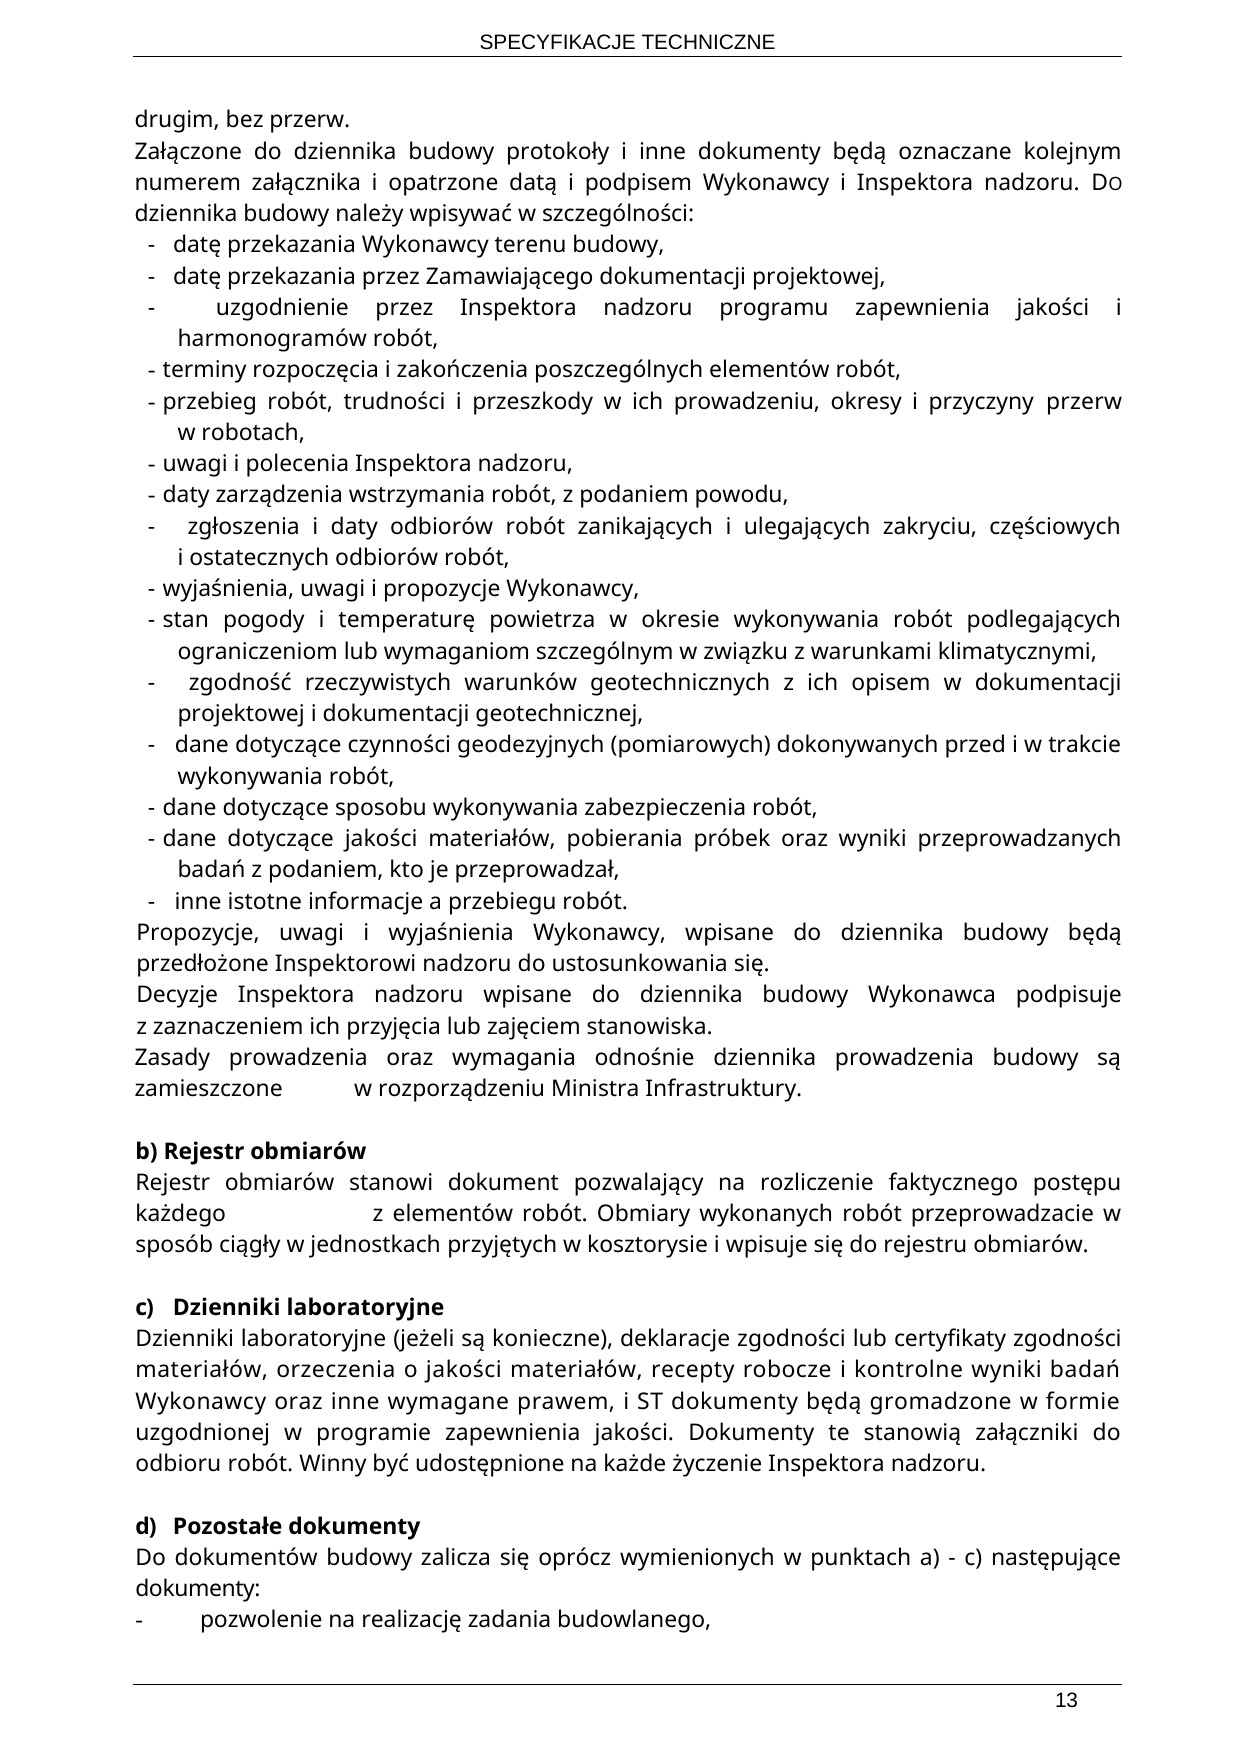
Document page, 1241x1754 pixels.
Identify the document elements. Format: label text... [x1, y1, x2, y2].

text - datę przekazania przez Zamawiającego dokumentacji projektowej, [148, 260, 1122, 291]
list terminy rozpoczęcia i zakończenia poszczególnych elementów robót, [148, 353, 1122, 385]
list wyjaśnienia, uwagi i propozycje Wykonawcy, [148, 572, 1122, 603]
text - datę przekazania Wykonawcy terenu budowy, [148, 228, 1122, 260]
list stan pogody i temperaturę powietrza w okresie wykonywania robót podlegających ograniczeniom lub wymaganiom szczególnym w związku z warunkami klimatycznymi, [148, 603, 1122, 666]
text Dzienniki laboratoryjne (jeżeli są konieczne), deklaracje zgodności lub certyfikaty zgodności materiałów, orzeczenia o jakości materiałów, recepty robocze i kontrolne wyniki badań Wykonawcy oraz inne wymagane prawem, i ST dokumenty będą gromadzone w formie uzgodnionej w programie zapewnienia jakości. Dokumenty te stanowią załączniki do odbioru robót. Winny być udostępnione na każde życzenie Inspektora nadzoru. [135, 1322, 1122, 1478]
text c) Dzienniki laboratoryjne [135, 1291, 1122, 1322]
text Do dokumentów budowy zalicza się oprócz wymienionych w punktach a) - c) następujące dokumenty: [135, 1541, 1122, 1603]
text - zgłoszenia i daty odbiorów robót zanikających i ulegających zakryciu, częściowych i ostatecznych odbiorów robót, [148, 510, 1122, 572]
text - inne istotne informacje a przebiegu robót. [148, 885, 1122, 916]
text Propozycje, uwagi i wyjaśnienia Wykonawcy, wpisane do dziennika budowy będą przedłożone Inspektorowi nadzoru do ustosunkowania się. [136, 916, 1122, 978]
list uwagi i polecenia Inspektora nadzoru, [148, 447, 1122, 478]
text - dane dotyczące czynności geodezyjnych (pomiarowych) dokonywanych przed i w trakcie wykonywania robót, [148, 728, 1122, 791]
text - uzgodnienie przez Inspektora nadzoru programu zapewnienia jakości i harmonogramów robót, [148, 291, 1122, 353]
list dane dotyczące sposobu wykonywania zabezpieczenia robót, [148, 791, 1122, 822]
list daty zarządzenia wstrzymania robót, z podaniem powodu, [148, 478, 1122, 510]
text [134, 103, 1122, 135]
text b) Rejestr obmiarów [135, 1135, 1122, 1166]
list pozwolenie na realizację zadania budowlanego, [135, 1603, 1122, 1635]
list przebieg robót, trudności i przeszkody w ich prowadzeniu, okresy i przyczyny przerw w robotach, [148, 385, 1122, 447]
list dane dotyczące jakości materiałów, pobierania próbek oraz wyniki przeprowadzanych badań z podaniem, kto je przeprowadzał, [148, 822, 1122, 885]
text - zgodność rzeczywistych warunków geotechnicznych z ich opisem w dokumentacji projektowej i dokumentacji geotechnicznej, [148, 666, 1122, 728]
text d) Pozostałe dokumenty [135, 1510, 1122, 1541]
text Rejestr obmiarów stanowi dokument pozwalający na rozliczenie faktycznego postępu każdego z elementów robót. Obmiary wykonanych robót przeprowadzacie w sposób ciągły w jednostkach przyjętych w kosztorysie i wpisuje się do rejestru obmiarów. [135, 1166, 1122, 1260]
text Załączone do dziennika budowy protokoły i inne dokumenty będą oznaczane kolejnym numerem załącznika i opatrzone datą i podpisem Wykonawcy i Inspektora nadzoru. Do dziennika budowy należy wpisywać w szczególności: [134, 135, 1122, 228]
text Zasady prowadzenia oraz wymagania odnośnie dziennika prowadzenia budowy są zamieszczone w rozporządzeniu Ministra Infrastruktury. [134, 1041, 1122, 1103]
text Decyzje Inspektora nadzoru wpisane do dziennika budowy Wykonawca podpisuje z zaznaczeniem ich przyjęcia lub zajęciem stanowiska. [136, 978, 1122, 1041]
